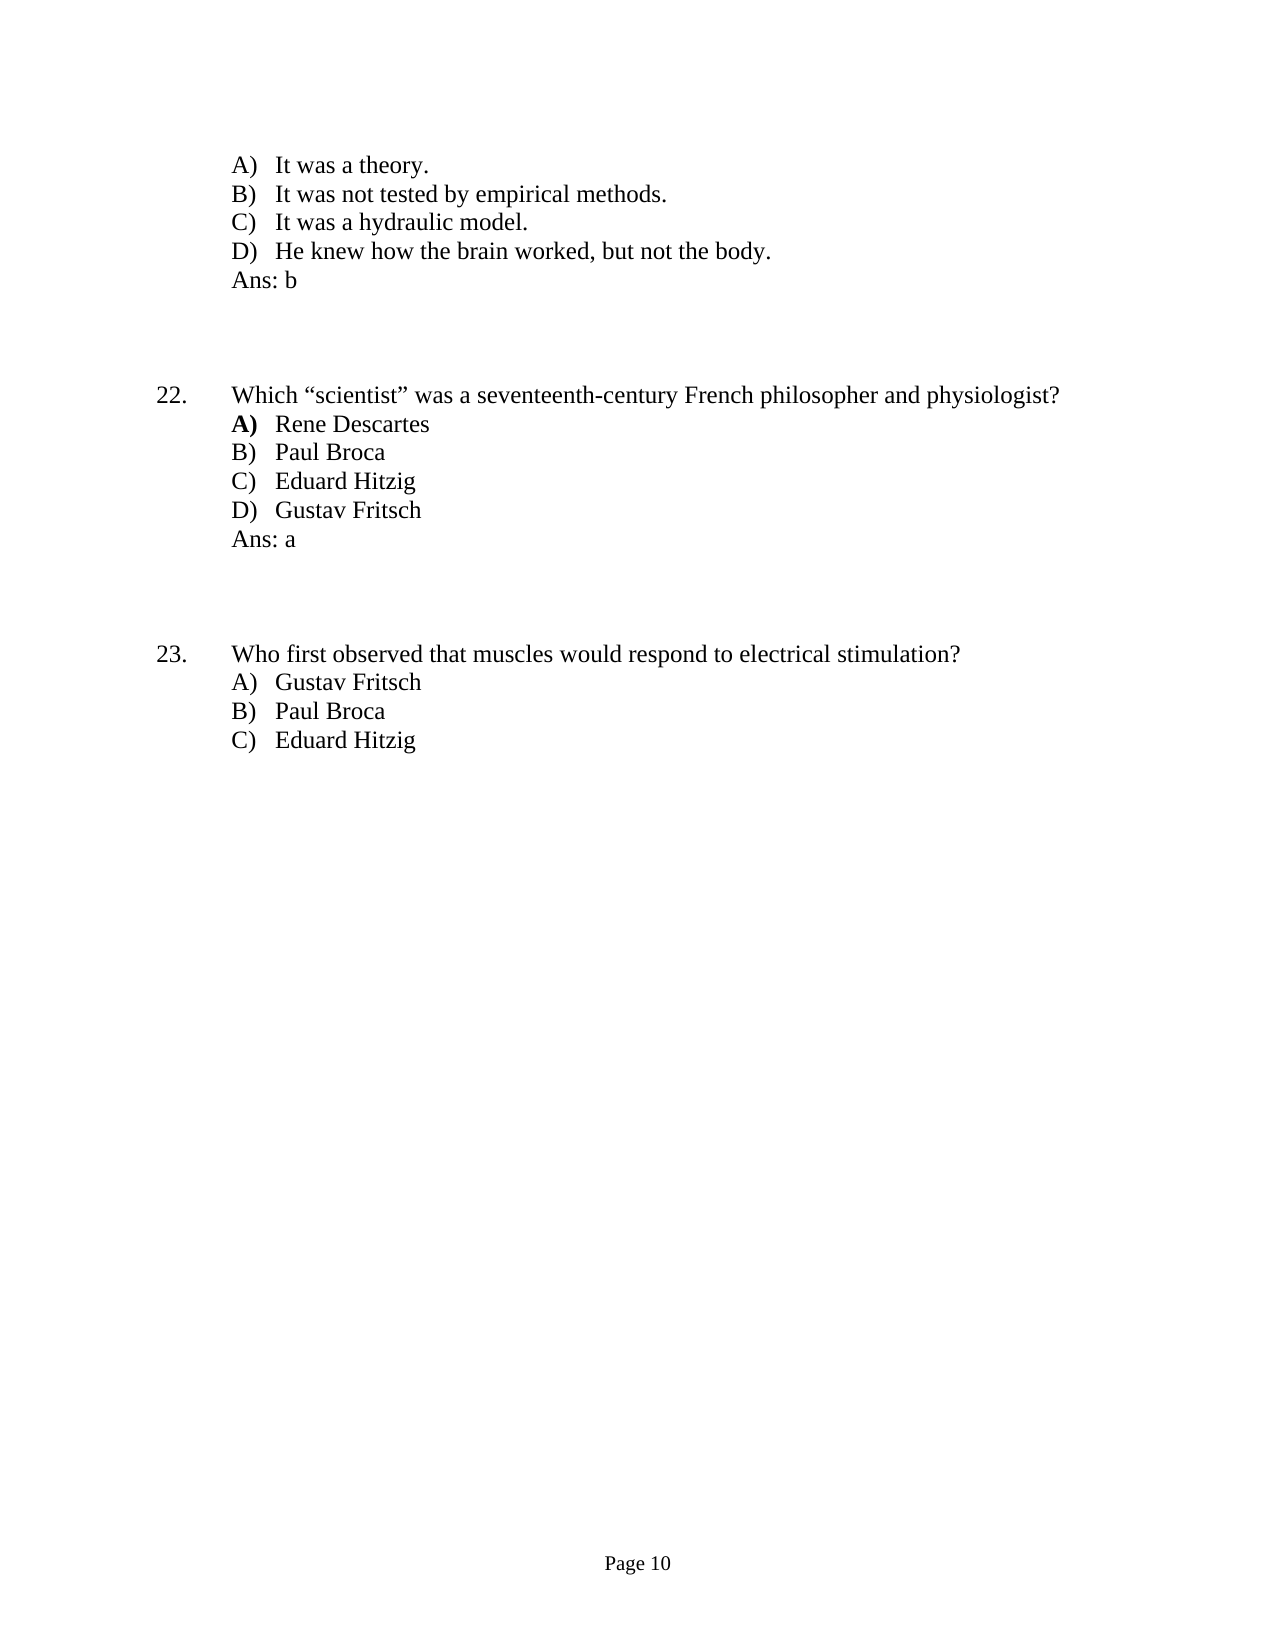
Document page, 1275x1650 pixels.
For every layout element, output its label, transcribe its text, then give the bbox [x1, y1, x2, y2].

text D) He knew how the brain worked, but not the body. [231, 236, 1125, 265]
text Ans: a [231, 524, 1125, 552]
text C) Eduard Hitzig [231, 466, 1125, 495]
text B) Paul Broca [231, 437, 1125, 466]
text A) It was a theory. [231, 150, 1125, 179]
text B) Paul Broca [231, 696, 1125, 725]
text C) It was a hydraulic model. [231, 207, 1125, 236]
text D) Gustav Fritsch [231, 495, 1125, 524]
text B) It was not tested by empirical methods. [231, 179, 1125, 207]
text A) Rene Descartes [231, 409, 1125, 437]
text 23. Who first observed that muscles would respond to electrical stimulation? [156, 639, 1125, 667]
text A) Gustav Fritsch [231, 667, 1125, 696]
text C) Eduard Hitzig [231, 725, 1125, 754]
text Ans: b [231, 265, 1125, 294]
text 22. Which “scientist” was a seventeenth-century French philosopher and physiologist? [156, 380, 1125, 409]
